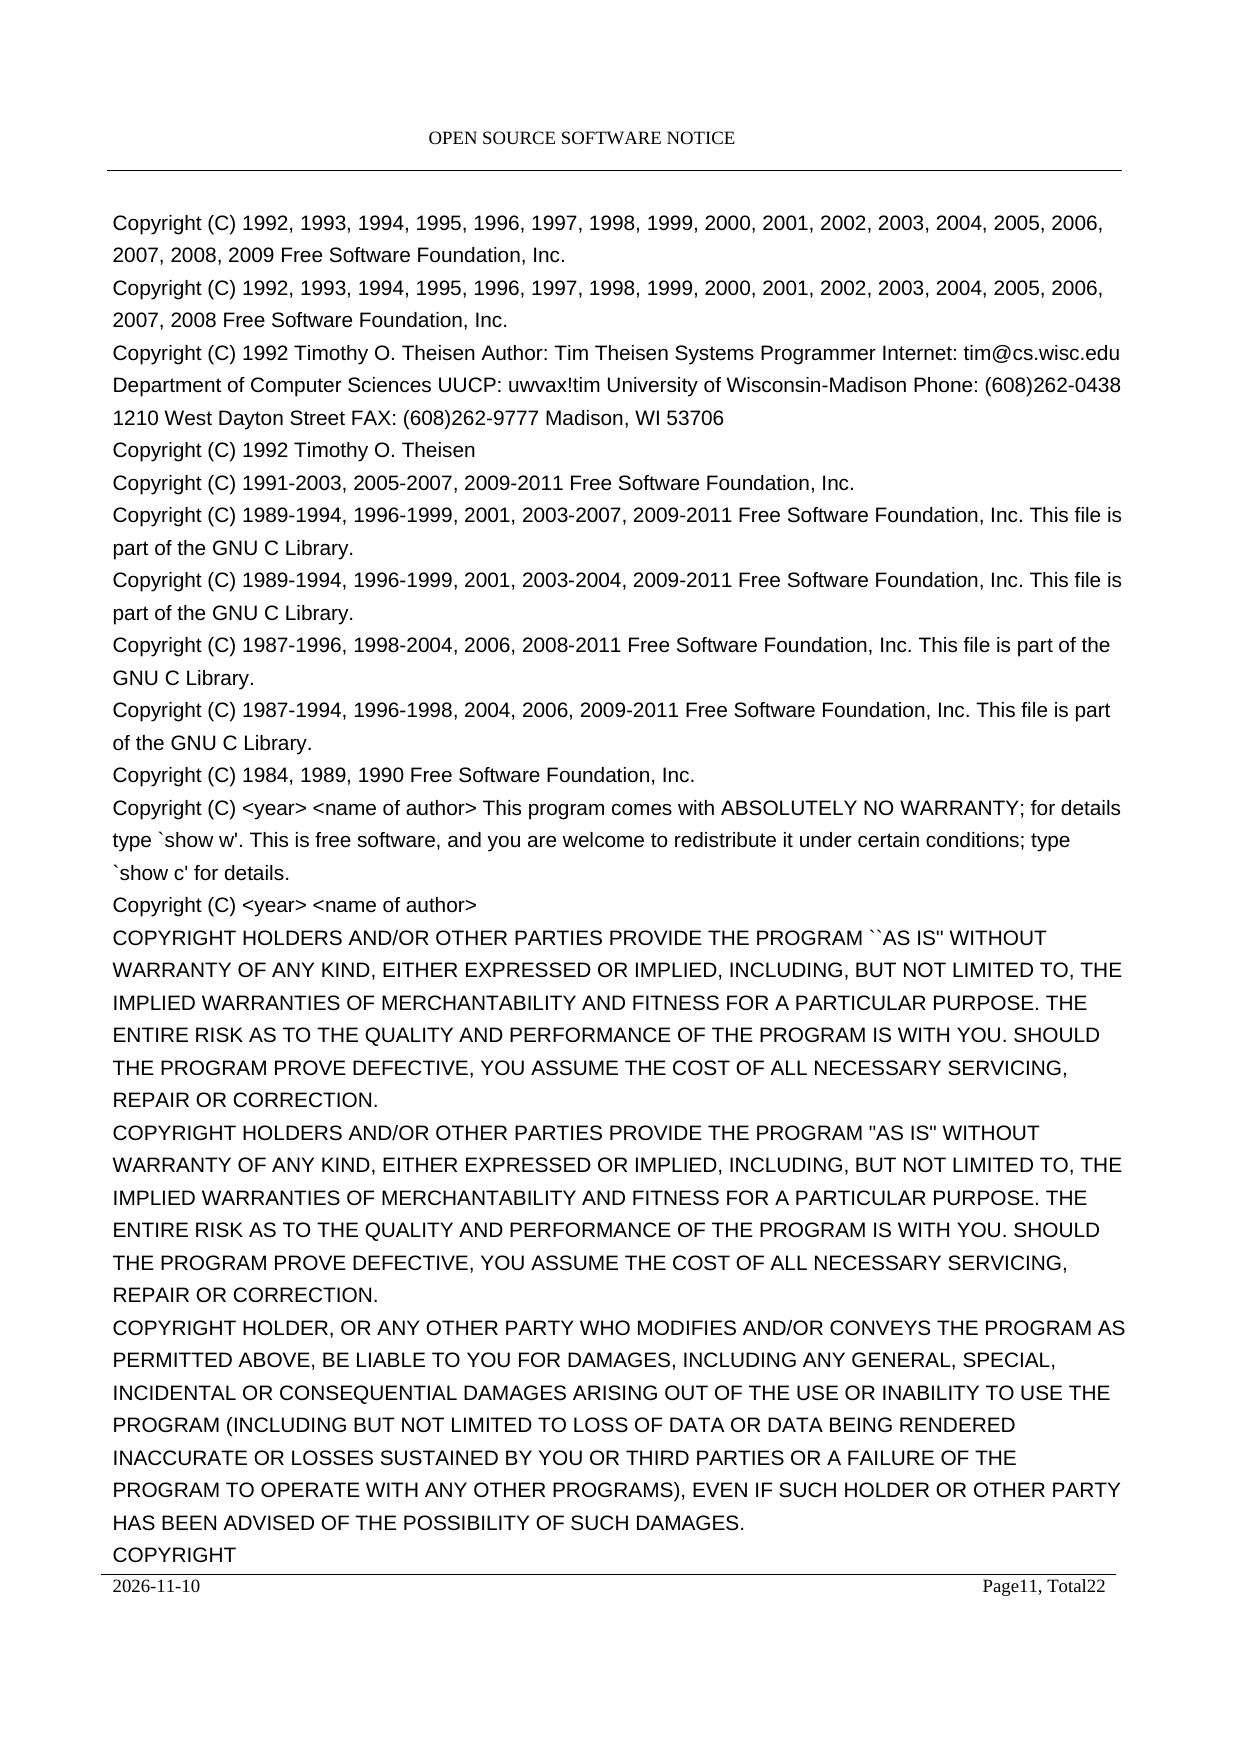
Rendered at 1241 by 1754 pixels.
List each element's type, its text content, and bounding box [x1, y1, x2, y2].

text COPYRIGHT HOLDERS AND/OR OTHER PARTIES PROVIDE THE PROGRAM ``AS IS'' WITHOUT WARRANTY OF ANY KIND, EITHER EXPRESSED OR IMPLIED, INCLUDING, BUT NOT LIMITED TO, THE IMPLIED WARRANTIES OF MERCHANTABILITY AND FITNESS FOR A PARTICULAR PURPOSE. THE ENTIRE RISK AS TO THE QUALITY AND PERFORMANCE OF THE PROGRAM IS WITH YOU. SHOULD THE PROGRAM PROVE DEFECTIVE, YOU ASSUME THE COST OF ALL NECESSARY SERVICING, REPAIR OR CORRECTION. [112, 921, 1128, 1116]
text Copyright (C) 1991-2003, 2005-2007, 2009-2011 Free Software Foundation, Inc. [112, 466, 1128, 499]
text Copyright (C) 1989-1994, 1996-1999, 2001, 2003-2007, 2009-2011 Free Software Foundation, Inc. This file is part of the GNU C Library. [112, 499, 1128, 564]
text Copyright (C) 1992, 1993, 1994, 1995, 1996, 1997, 1998, 1999, 2000, 2001, 2002, 2003, 2004, 2005, 2006, 2007, 2008 Free Software Foundation, Inc. [112, 271, 1128, 336]
text Copyright (C) 1992 Timothy O. Theisen [112, 434, 1128, 466]
text COPYRIGHT HOLDERS AND/OR OTHER PARTIES PROVIDE THE PROGRAM "AS IS" WITHOUT WARRANTY OF ANY KIND, EITHER EXPRESSED OR IMPLIED, INCLUDING, BUT NOT LIMITED TO, THE IMPLIED WARRANTIES OF MERCHANTABILITY AND FITNESS FOR A PARTICULAR PURPOSE. THE ENTIRE RISK AS TO THE QUALITY AND PERFORMANCE OF THE PROGRAM IS WITH YOU. SHOULD THE PROGRAM PROVE DEFECTIVE, YOU ASSUME THE COST OF ALL NECESSARY SERVICING, REPAIR OR CORRECTION. [112, 1116, 1128, 1311]
text COPYRIGHT HOLDER, OR ANY OTHER PARTY WHO MODIFIES AND/OR CONVEYS THE PROGRAM AS PERMITTED ABOVE, BE LIABLE TO YOU FOR DAMAGES, INCLUDING ANY GENERAL, SPECIAL, INCIDENTAL OR CONSEQUENTIAL DAMAGES ARISING OUT OF THE USE OR INABILITY TO USE THE PROGRAM (INCLUDING BUT NOT LIMITED TO LOSS OF DATA OR DATA BEING RENDERED INACCURATE OR LOSSES SUSTAINED BY YOU OR THIRD PARTIES OR A FAILURE OF THE PROGRAM TO OPERATE WITH ANY OTHER PROGRAMS), EVEN IF SUCH HOLDER OR OTHER PARTY HAS BEEN ADVISED OF THE POSSIBILITY OF SUCH DAMAGES. [112, 1311, 1128, 1539]
text Copyright (C) <year> <name of author> This program comes with ABSOLUTELY NO WARRANTY; for details type `show w'. This is free software, and you are welcome to redistribute it under certain conditions; type `show c' for details. [112, 791, 1128, 889]
text Copyright (C) 1987-1994, 1996-1998, 2004, 2006, 2009-2011 Free Software Foundation, Inc. This file is part of the GNU C Library. [112, 694, 1128, 759]
text Copyright (C) 1992 Timothy O. Theisen Author: Tim Theisen Systems Programmer Internet: tim@cs.wisc.edu Department of Computer Sciences UUCP: uwvax!tim University of Wisconsin-Madison Phone: (608)262-0438 1210 West Dayton Street FAX: (608)262-9777 Madison, WI 53706 [112, 336, 1128, 434]
text Copyright (C) 1987-1996, 1998-2004, 2006, 2008-2011 Free Software Foundation, Inc. This file is part of the GNU C Library. [112, 629, 1128, 694]
text COPYRIGHT [112, 1539, 1128, 1571]
text Copyright (C) <year> <name of author> [112, 889, 1128, 921]
text Copyright (C) 1984, 1989, 1990 Free Software Foundation, Inc. [112, 759, 1128, 791]
text Copyright (C) 1992, 1993, 1994, 1995, 1996, 1997, 1998, 1999, 2000, 2001, 2002, 2003, 2004, 2005, 2006, 2007, 2008, 2009 Free Software Foundation, Inc. [112, 206, 1128, 271]
text Copyright (C) 1989-1994, 1996-1999, 2001, 2003-2004, 2009-2011 Free Software Foundation, Inc. This file is part of the GNU C Library. [112, 564, 1128, 629]
